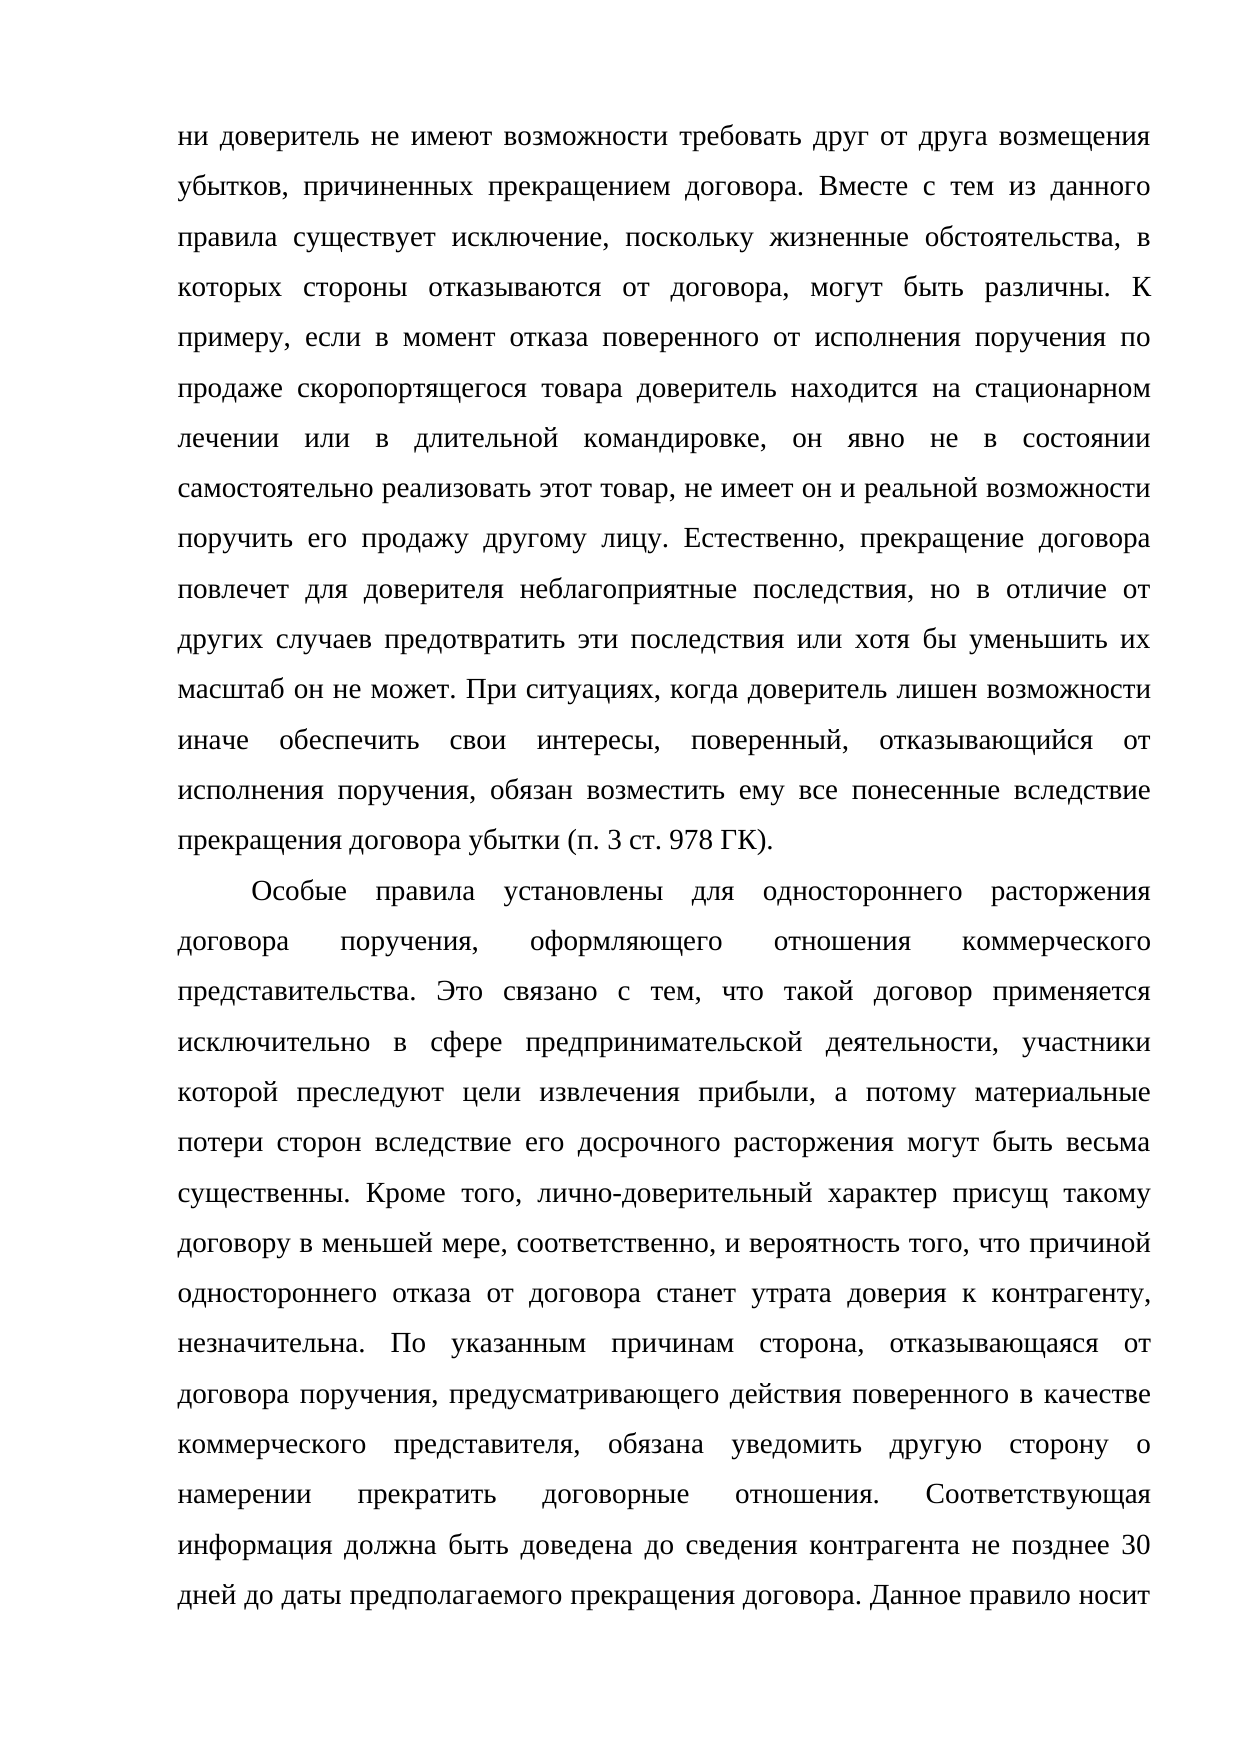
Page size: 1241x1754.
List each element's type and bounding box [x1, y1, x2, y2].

text [177, 873, 1152, 1611]
text [177, 118, 1152, 856]
